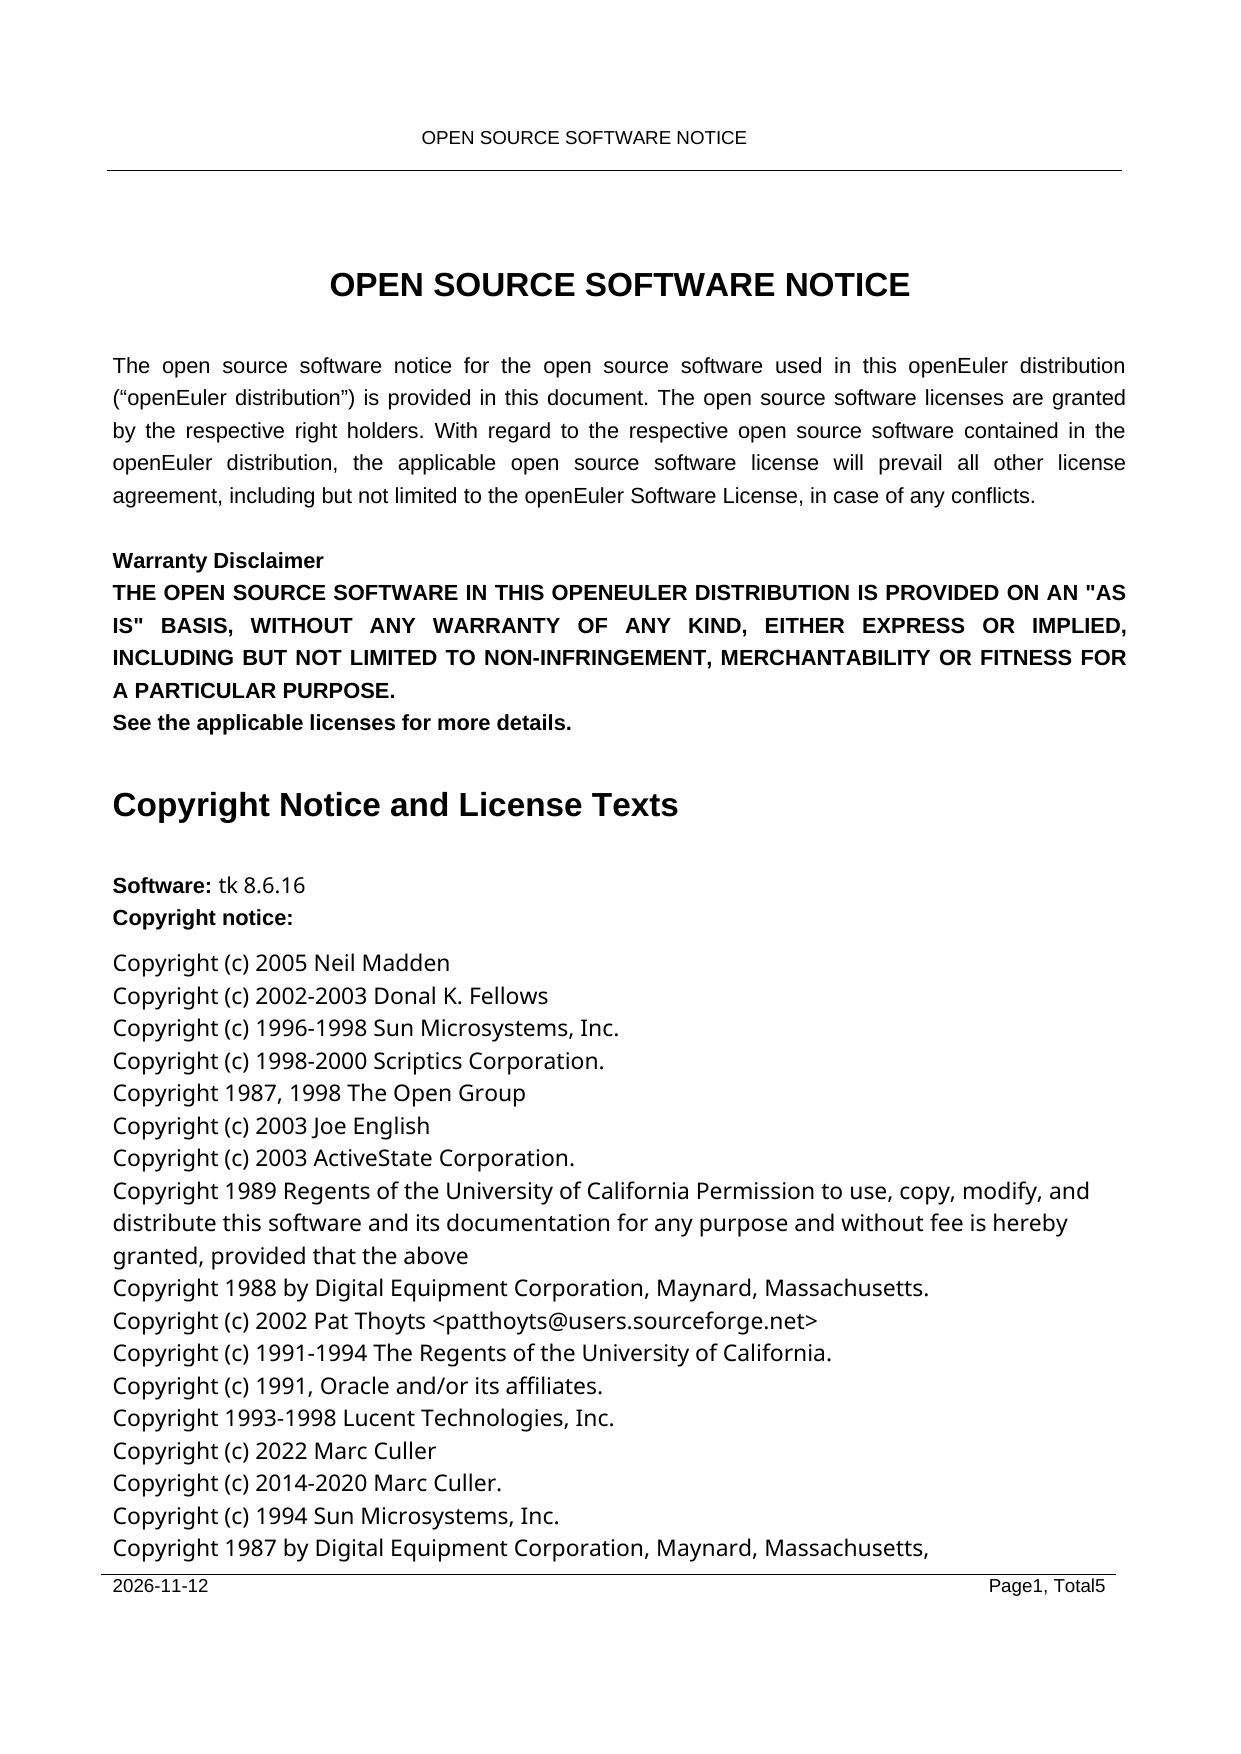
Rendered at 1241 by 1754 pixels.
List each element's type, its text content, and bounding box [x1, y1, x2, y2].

text Copyright notice: [112, 901, 1128, 934]
text Copyright Notice and License Texts [112, 771, 1128, 836]
title Software: tk 8.6.16 [112, 869, 1128, 901]
text Warranty Disclaimer [112, 544, 1128, 576]
text OPEN SOURCE SOFTWARE NOTICE [112, 251, 1128, 316]
text THE OPEN SOURCE SOFTWARE IN THIS OPENEULER DISTRIBUTION IS PROVIDED ON AN "AS IS" BASIS, WITHOUT ANY WARRANTY OF ANY KIND, EITHER EXPRESS OR IMPLIED, INCLUDING BUT NOT LIMITED TO NON-INFRINGEMENT, MERCHANTABILITY OR FITNESS FOR A PARTICULAR PURPOSE. See the applicable licenses for more details. [112, 576, 1128, 739]
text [112, 947, 1128, 1564]
text The open source software notice for the open source software used in this openEuler distribution (“openEuler distribution”) is provided in this document. The open source software licenses are granted by the respective right holders. With regard to the respective open source software contained in the openEuler distribution, the applicable open source software license will prevail all other license agreement, including but not limited to the openEuler Software License, in case of any conflicts. [112, 349, 1128, 511]
